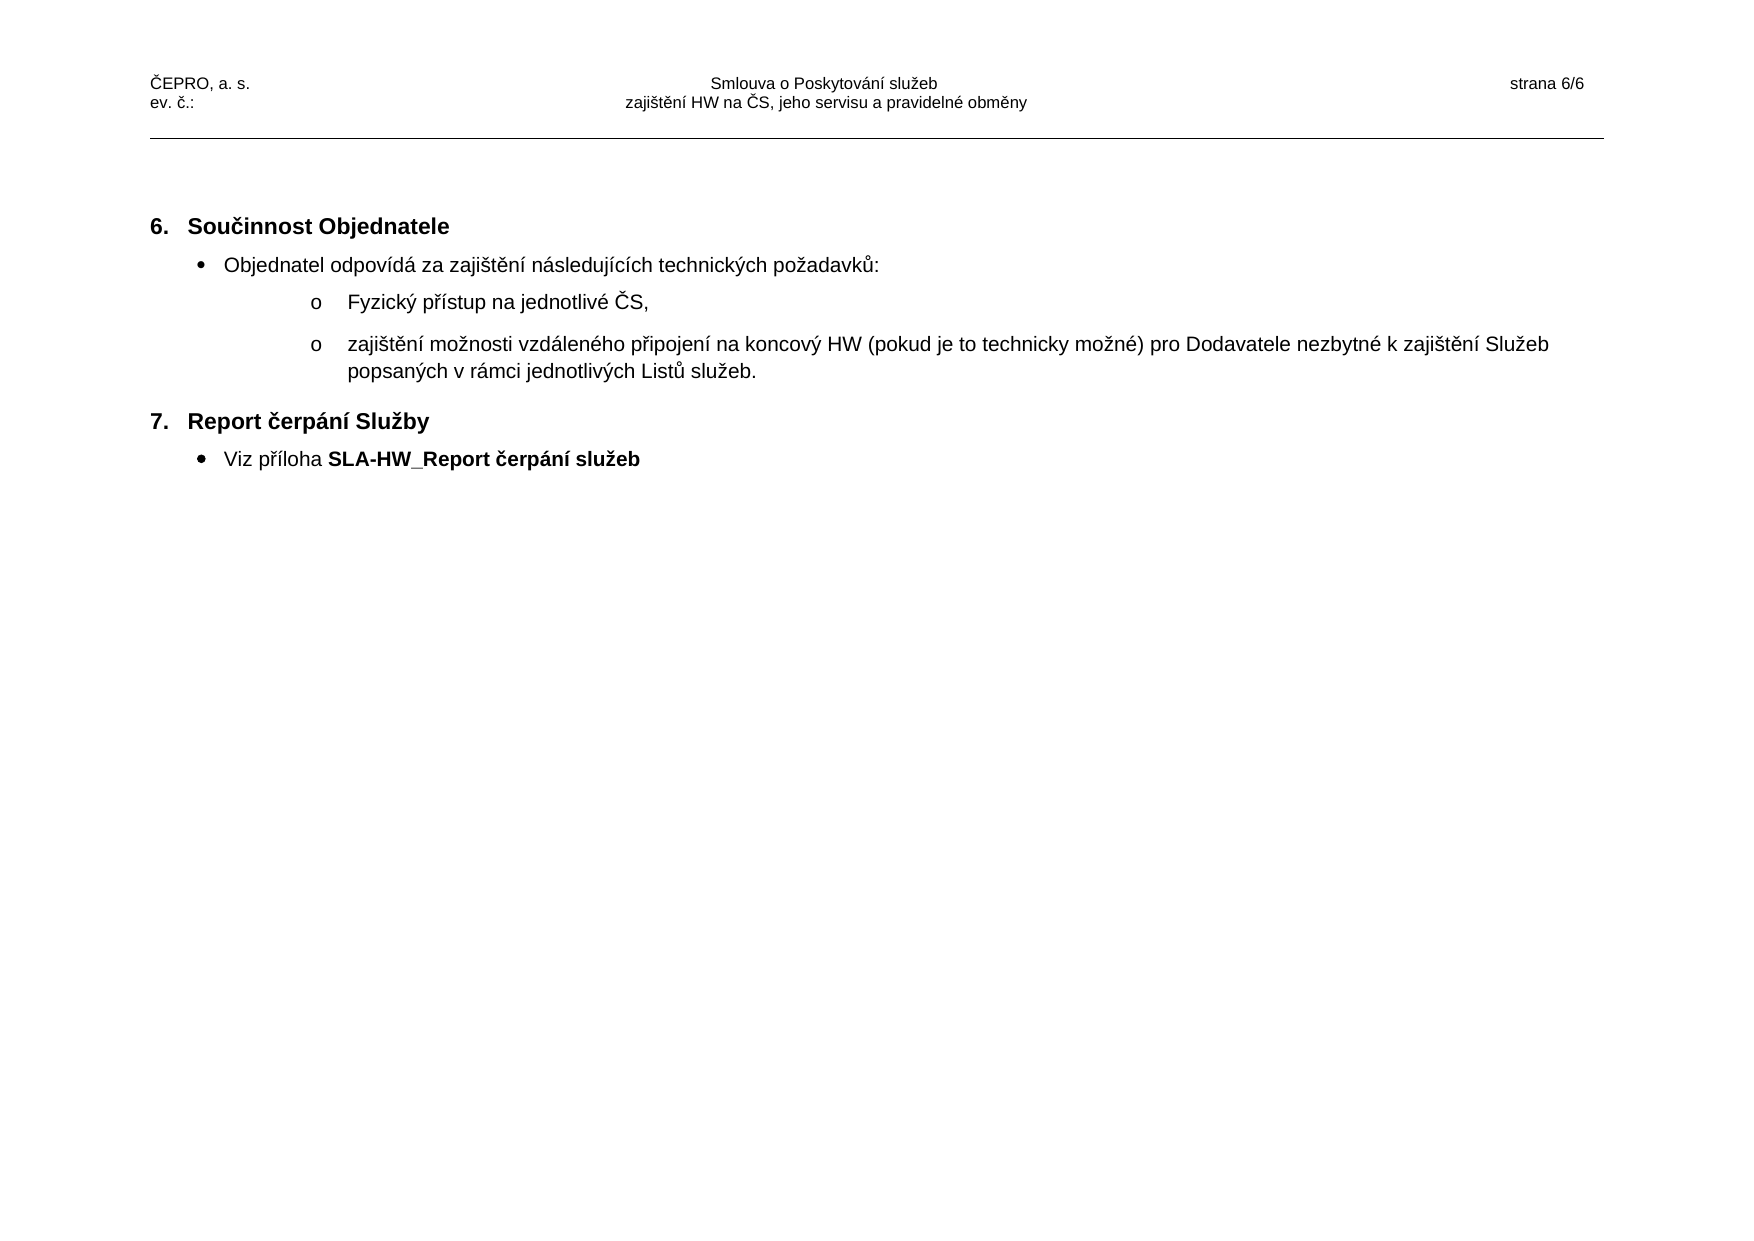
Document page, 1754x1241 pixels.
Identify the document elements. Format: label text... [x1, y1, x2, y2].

list Report čerpání Služby [150, 408, 1604, 434]
list Viz příloha SLA-HW_Report čerpání služeb [197, 447, 1604, 472]
list Fyzický přístup na jednotlivé ČS, [310, 289, 1604, 315]
list zajištění možnosti vzdáleného připojení na koncový HW (pokud je to technicky možné) pro Dodavatele nezbytné k zajištění Služeb popsaných v rámci jednotlivých Listů služeb. [310, 332, 1604, 383]
list Součinnost Objednatele [150, 213, 1604, 239]
list Objednatel odpovídá za zajištění následujících technických požadavků: [197, 252, 1604, 277]
